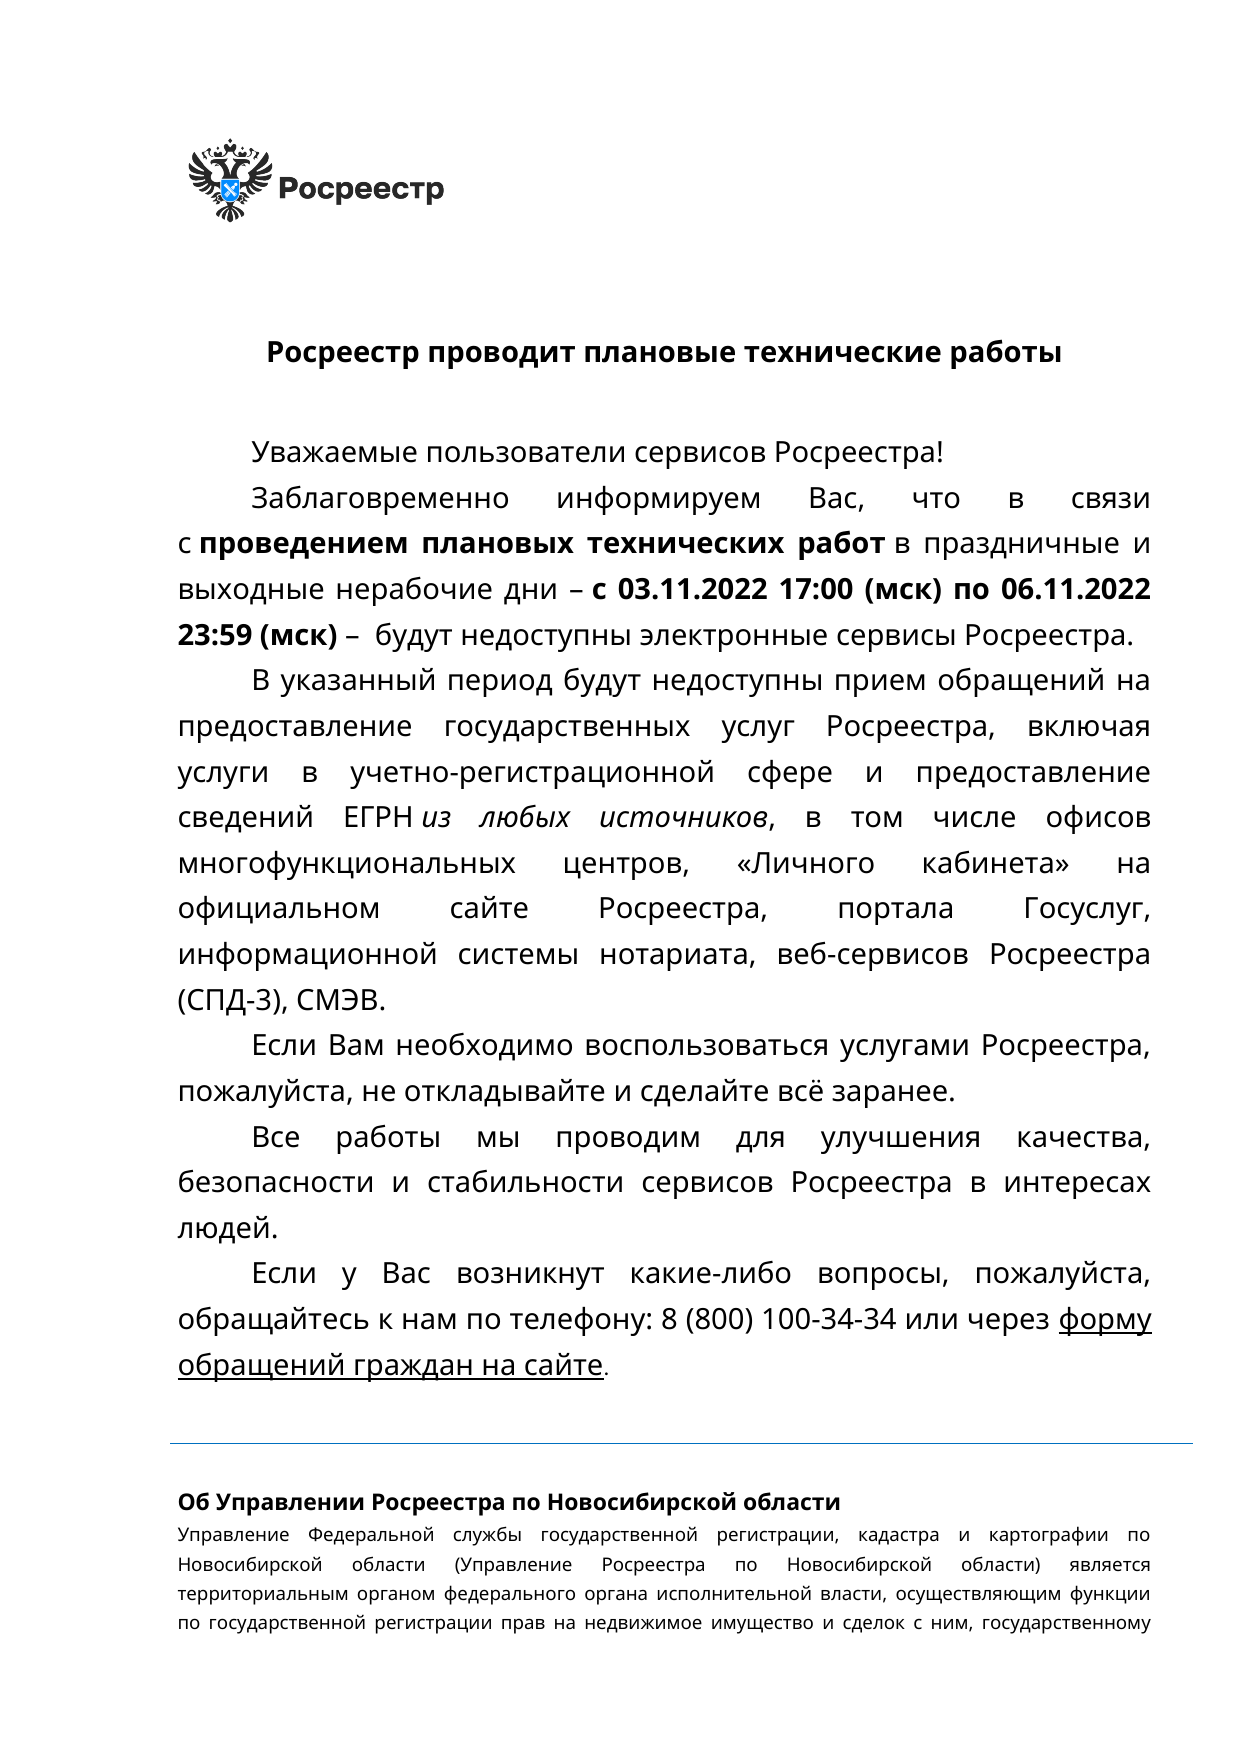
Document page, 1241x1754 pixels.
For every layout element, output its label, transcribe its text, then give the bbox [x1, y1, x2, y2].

text Уважаемые пользователи сервисов Росреестра! [177, 432, 1152, 471]
text Все работы мы проводим для улучшения качества, безопасности и стабильности сервисов Росреестра в интересах людей. [177, 1116, 1152, 1247]
text Заблаговременно информируем Вас, что в связи с проведением плановых технических работ в праздничные и выходные нерабочие дни – с 03.11.2022 17:00 (мск) по 06.11.2022 23:59 (мск) – будут недоступны электронные сервисы Росреестра. [177, 477, 1152, 654]
text Об Управлении Росреестра по Новосибирской области [177, 1486, 1152, 1517]
text Если у Вас возникнут какие-либо вопросы, пожалуйста, обращайтесь к нам по телефону: 8 (800) 100-34-34 или через форму обращений граждан на сайте. [177, 1253, 1152, 1384]
text В указанный период будут недоступны прием обращений на предоставление государственных услуг Росреестра, включая услуги в учетно-регистрационной сфере и предоставление сведений ЕГРН из любых источников, в том числе офисов многофункциональных центров, «Личного кабинета» на официальном сайте Росреестра, портала Госуслуг, информационной системы нотариата, веб-сервисов Росреестра (СПД-3), СМЭВ. [177, 660, 1152, 1019]
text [177, 1522, 1152, 1635]
picture [177, 118, 464, 242]
text Если Вам необходимо воспользоваться услугами Росреестра, пожалуйста, не откладывайте и сделайте всё заранее. [177, 1025, 1152, 1110]
text Росреестр проводит плановые технические работы [177, 266, 1152, 371]
